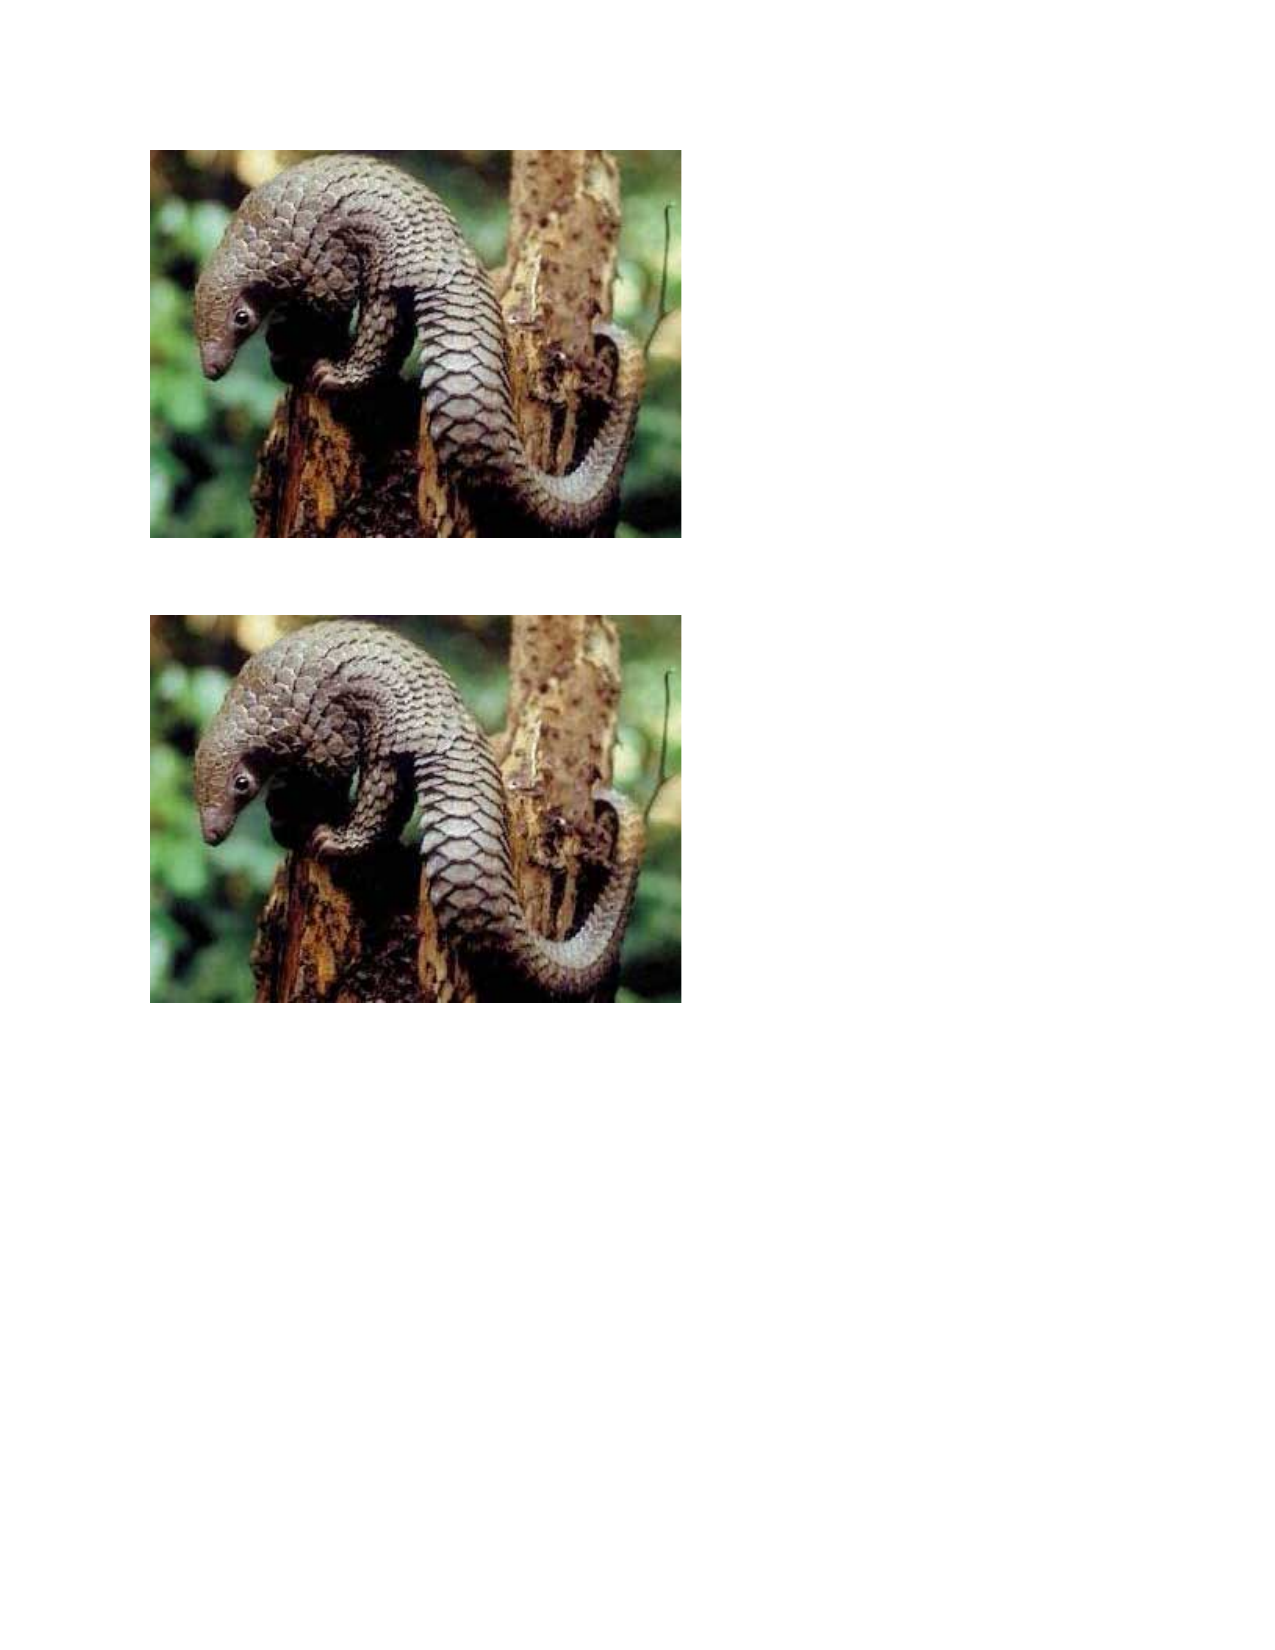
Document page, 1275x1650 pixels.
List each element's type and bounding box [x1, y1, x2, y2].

picture [150, 150, 682, 538]
picture [150, 615, 682, 1003]
